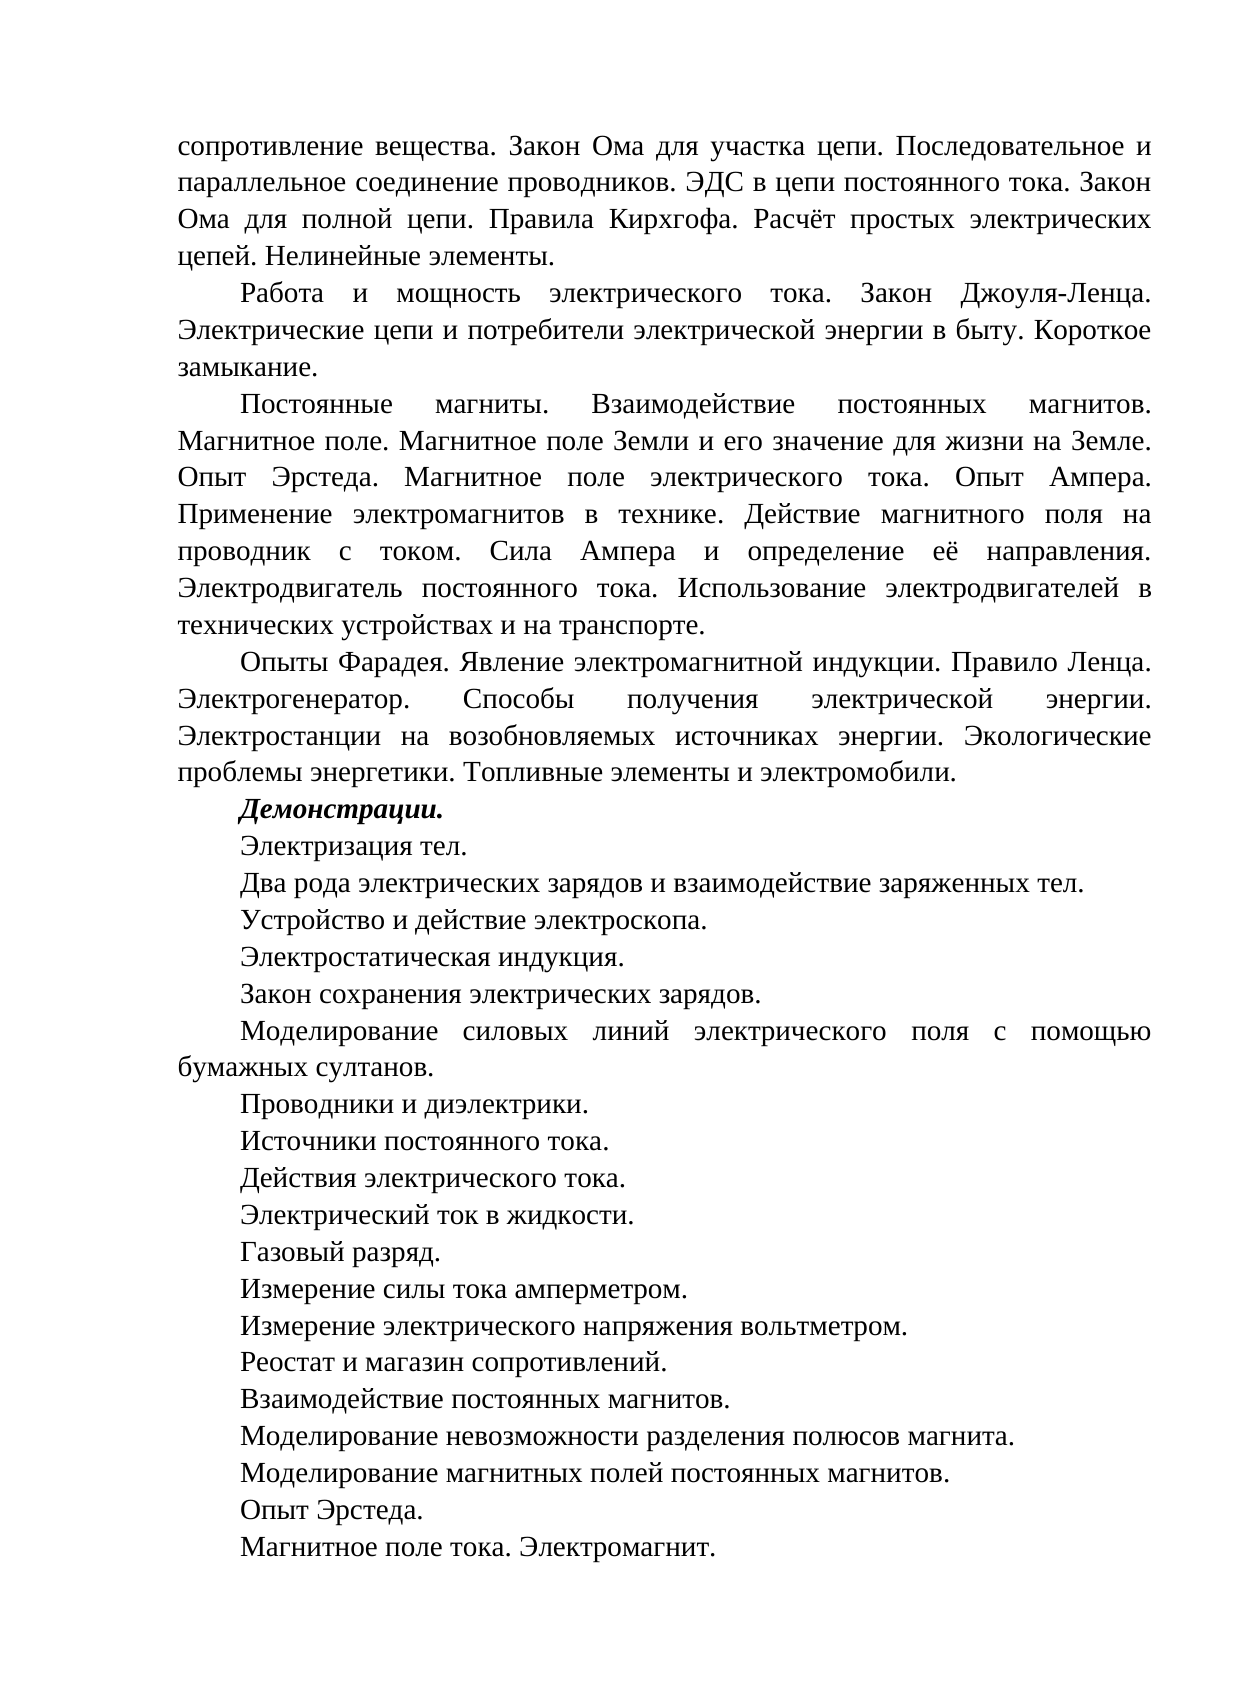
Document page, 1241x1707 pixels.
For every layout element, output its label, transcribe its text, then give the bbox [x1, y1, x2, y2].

text Моделирование магнитных полей постоянных магнитов. [177, 1455, 1152, 1489]
text Устройство и действие электроскопа. [177, 902, 1152, 936]
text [177, 128, 1152, 272]
text Электростатическая индукция. [177, 939, 1152, 972]
text Моделирование невозможности разделения полюсов магнита. [177, 1418, 1152, 1452]
text Реостат и магазин сопротивлений. [177, 1344, 1152, 1378]
text Источники постоянного тока. [177, 1123, 1152, 1157]
text Работа и мощность электрического тока. Закон Джоуля-Ленца. Электрические цепи и потребители электрической энергии в быту. Короткое замыкание. [177, 275, 1152, 382]
text Проводники и диэлектрики. [177, 1086, 1152, 1120]
text Газовый разряд. [177, 1234, 1152, 1267]
text Моделирование силовых линий электрического поля с помощью бумажных султанов. [177, 1013, 1152, 1083]
text Действия электрического тока. [177, 1160, 1152, 1194]
text Закон сохранения электрических зарядов. [177, 976, 1152, 1009]
text Опыт Эрстеда. [177, 1492, 1152, 1526]
text Постоянные магниты. Взаимодействие постоянных магнитов. Магнитное поле. Магнитное поле Земли и его значение для жизни на Земле. Опыт Эрстеда. Магнитное поле электрического тока. Опыт Ампера. Применение электромагнитов в технике. Действие магнитного поля на проводник с током. Сила Ампера и определение её направления. Электродвигатель постоянного тока. Использование электродвигателей в технических уст­ройствах и на транспорте. [177, 386, 1152, 641]
text Взаимодействие постоянных магнитов. [177, 1381, 1152, 1415]
text Демонстрации. [177, 791, 1152, 825]
text Электризация тел. [177, 828, 1152, 862]
text Электрический ток в жидкости. [177, 1197, 1152, 1231]
text Магнитное поле тока. Электромагнит. [177, 1529, 1152, 1562]
text Измерение электрического напряжения вольтметром. [177, 1308, 1152, 1341]
text Измерение силы тока амперметром. [177, 1271, 1152, 1304]
text Опыты Фарадея. Явление электромагнитной индукции. Правило Ленца. Электрогенератор. Способы получения электрической энергии. Электростанции на возобновляемых источниках энергии. Экологические проблемы энергетики. Топливные элементы и электромобили. [177, 644, 1152, 788]
text Два рода электрических зарядов и взаимодействие заряженных тел. [177, 865, 1152, 899]
